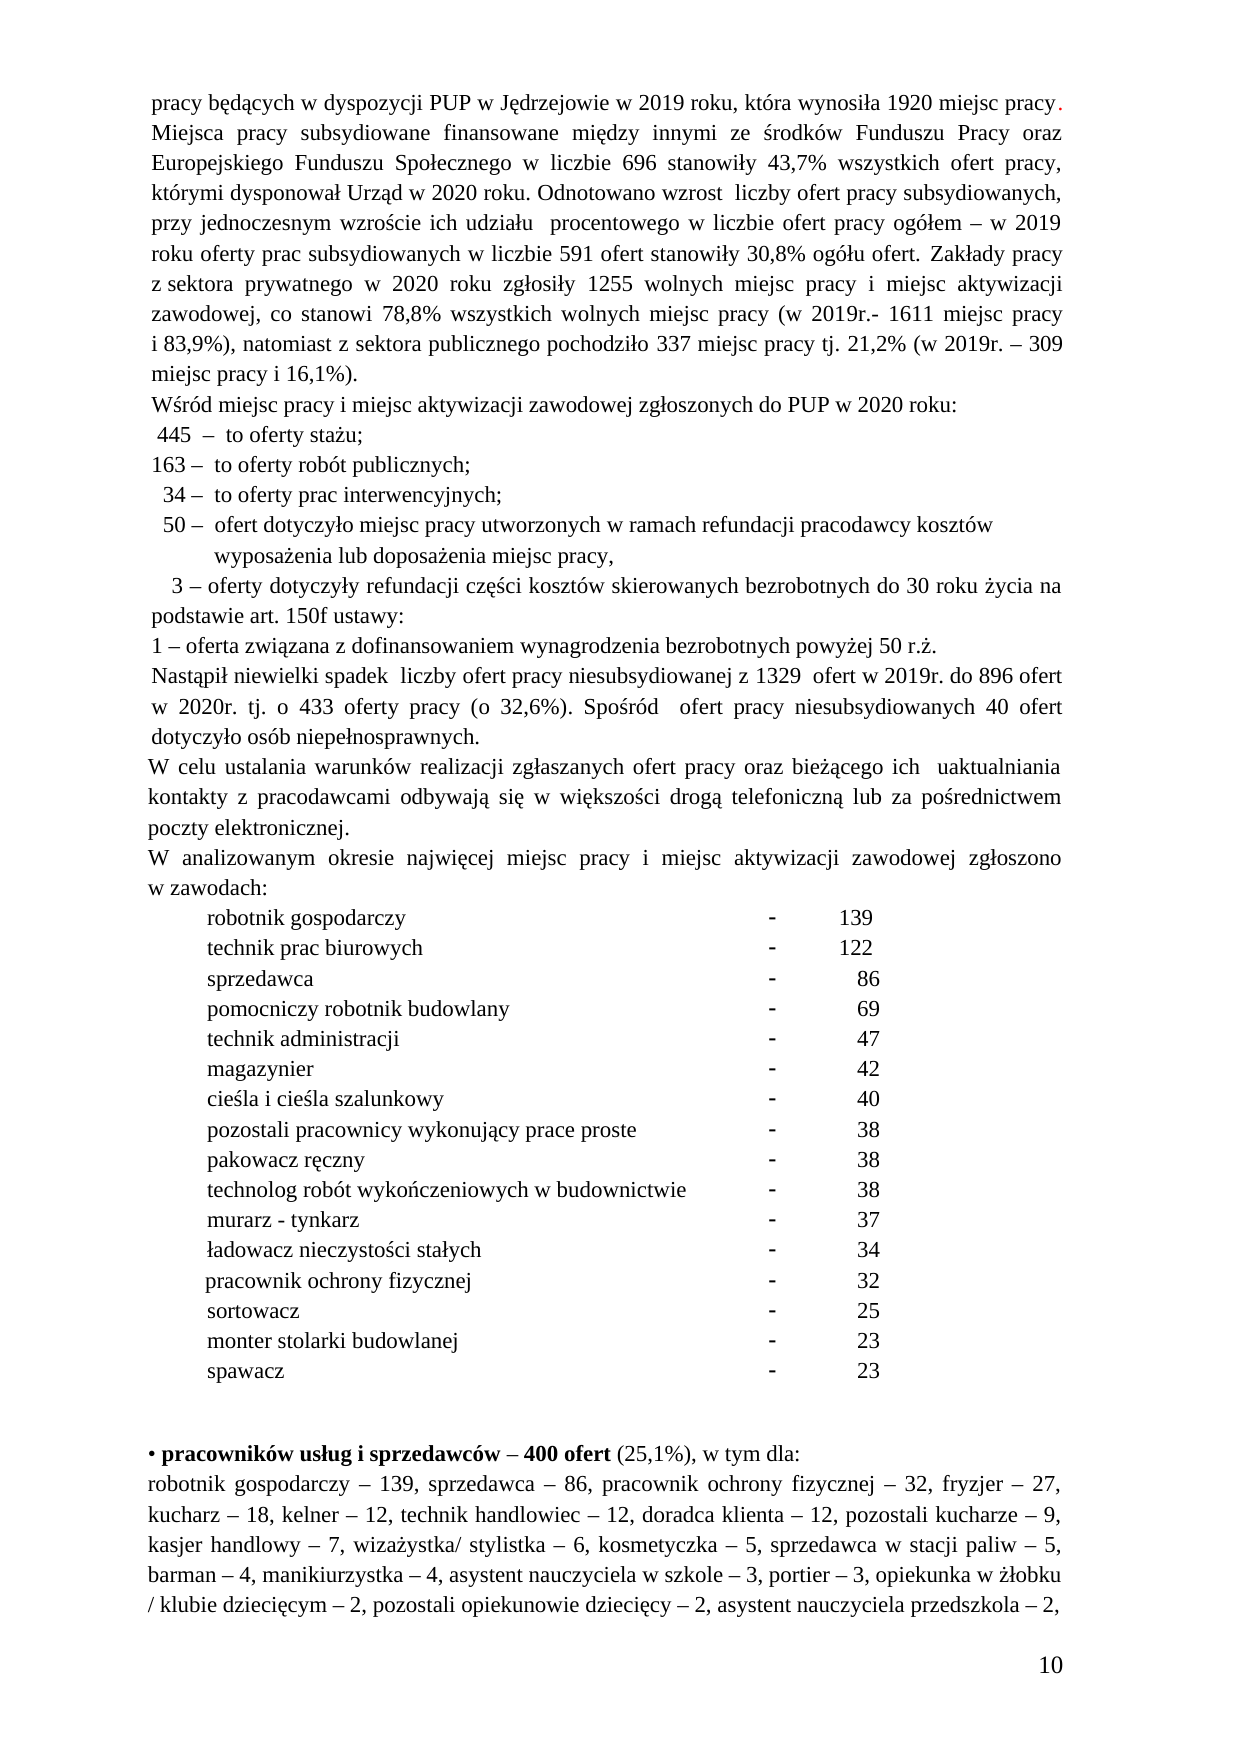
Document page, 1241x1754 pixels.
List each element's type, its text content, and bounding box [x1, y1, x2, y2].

text 50 – ofert dotyczyło miejsc pracy utworzonych w ramach refundacji pracodawcy kosztów [151, 512, 1063, 538]
text Wśród miejsc pracy i miejsc aktywizacji zawodowej zgłoszonych do PUP w 2020 roku: [151, 391, 1063, 417]
text pomocniczy robotnik budowlany 69 [148, 995, 1063, 1021]
text technik administracji 47 [148, 1025, 1063, 1051]
text Nastąpił niewielki spadek liczby ofert pracy niesubsydiowanej z 1329 ofert w 2019r. do 896 ofert w 2020r. tj. o 433 oferty pracy (o 32,6%). Spośród ofert pracy niesubsydiowanych 40 ofert dotyczyło osób niepełnosprawnych. [151, 663, 1063, 749]
text technik prac biurowych 122 [148, 934, 1063, 961]
text robotnik gospodarczy 139 [148, 904, 1063, 931]
text sprzedawca 86 [148, 965, 1063, 991]
text pozostali pracownicy wykonujący prace proste 38 [148, 1116, 1063, 1142]
text spawacz 23 [148, 1357, 1063, 1384]
text wyposażenia lub doposażenia miejsc pracy, [151, 542, 1063, 568]
text 3 – oferty dotyczyły refundacji części kosztów skierowanych bezrobotnych do 30 roku życia na podstawie art. 150f ustawy: [151, 572, 1063, 628]
text magazynier 42 [148, 1055, 1063, 1082]
text 34 – to oferty prac interwencyjnych; [151, 481, 1063, 508]
text 163 – to oferty robót publicznych; [151, 451, 1063, 477]
text W analizowanym okresie najwięcej miejsc pracy i miejsc aktywizacji zawodowej zgłoszono w zawodach: [148, 844, 1063, 900]
text 1 – oferta związana z dofinansowaniem wynagrodzenia bezrobotnych powyżej 50 r.ż. [151, 632, 1063, 659]
text pakowacz ręczny 38 [148, 1146, 1063, 1172]
text pracownik ochrony fizycznej 32 [148, 1267, 1063, 1293]
text W celu ustalania warunków realizacji zgłaszanych ofert pracy oraz bieżącego ich uaktualniania kontakty z pracodawcami odbywają się w większości drogą telefoniczną lub za pośrednictwem poczty elektronicznej. [148, 753, 1063, 840]
text sortowacz 25 [148, 1297, 1063, 1323]
text 445 – to oferty stażu; [151, 421, 1063, 447]
text • pracowników usług i sprzedawców – 400 ofert (25,1%), w tym dla: [148, 1440, 1063, 1467]
text ładowacz nieczystości stałych 34 [148, 1237, 1063, 1263]
text cieśla i cieśla szalunkowy 40 [148, 1086, 1063, 1112]
text monter stolarki budowlanej 23 [148, 1327, 1063, 1353]
text robotnik gospodarczy – 139, sprzedawca – 86, pracownik ochrony fizycznej – 32, fryzjer – 27, kucharz – 18, kelner – 12, technik handlowiec – 12, doradca klienta – 12, pozostali kucharze – 9, kasjer handlowy – 7, wizażystka/ stylistka – 6, kosmetyczka – 5, sprzedawca w stacji paliw – 5, barman – 4, manikiurzystka – 4, asystent nauczyciela w szkole – 3, portier – 3, opiekunka w żłobku / klubie dziecięcym – 2, pozostali opiekunowie dziecięcy – 2, asystent nauczyciela przedszkola – 2, [148, 1471, 1063, 1618]
text technolog robót wykończeniowych w budownictwie 38 [148, 1176, 1063, 1202]
text murarz - tynkarz 37 [148, 1206, 1063, 1233]
